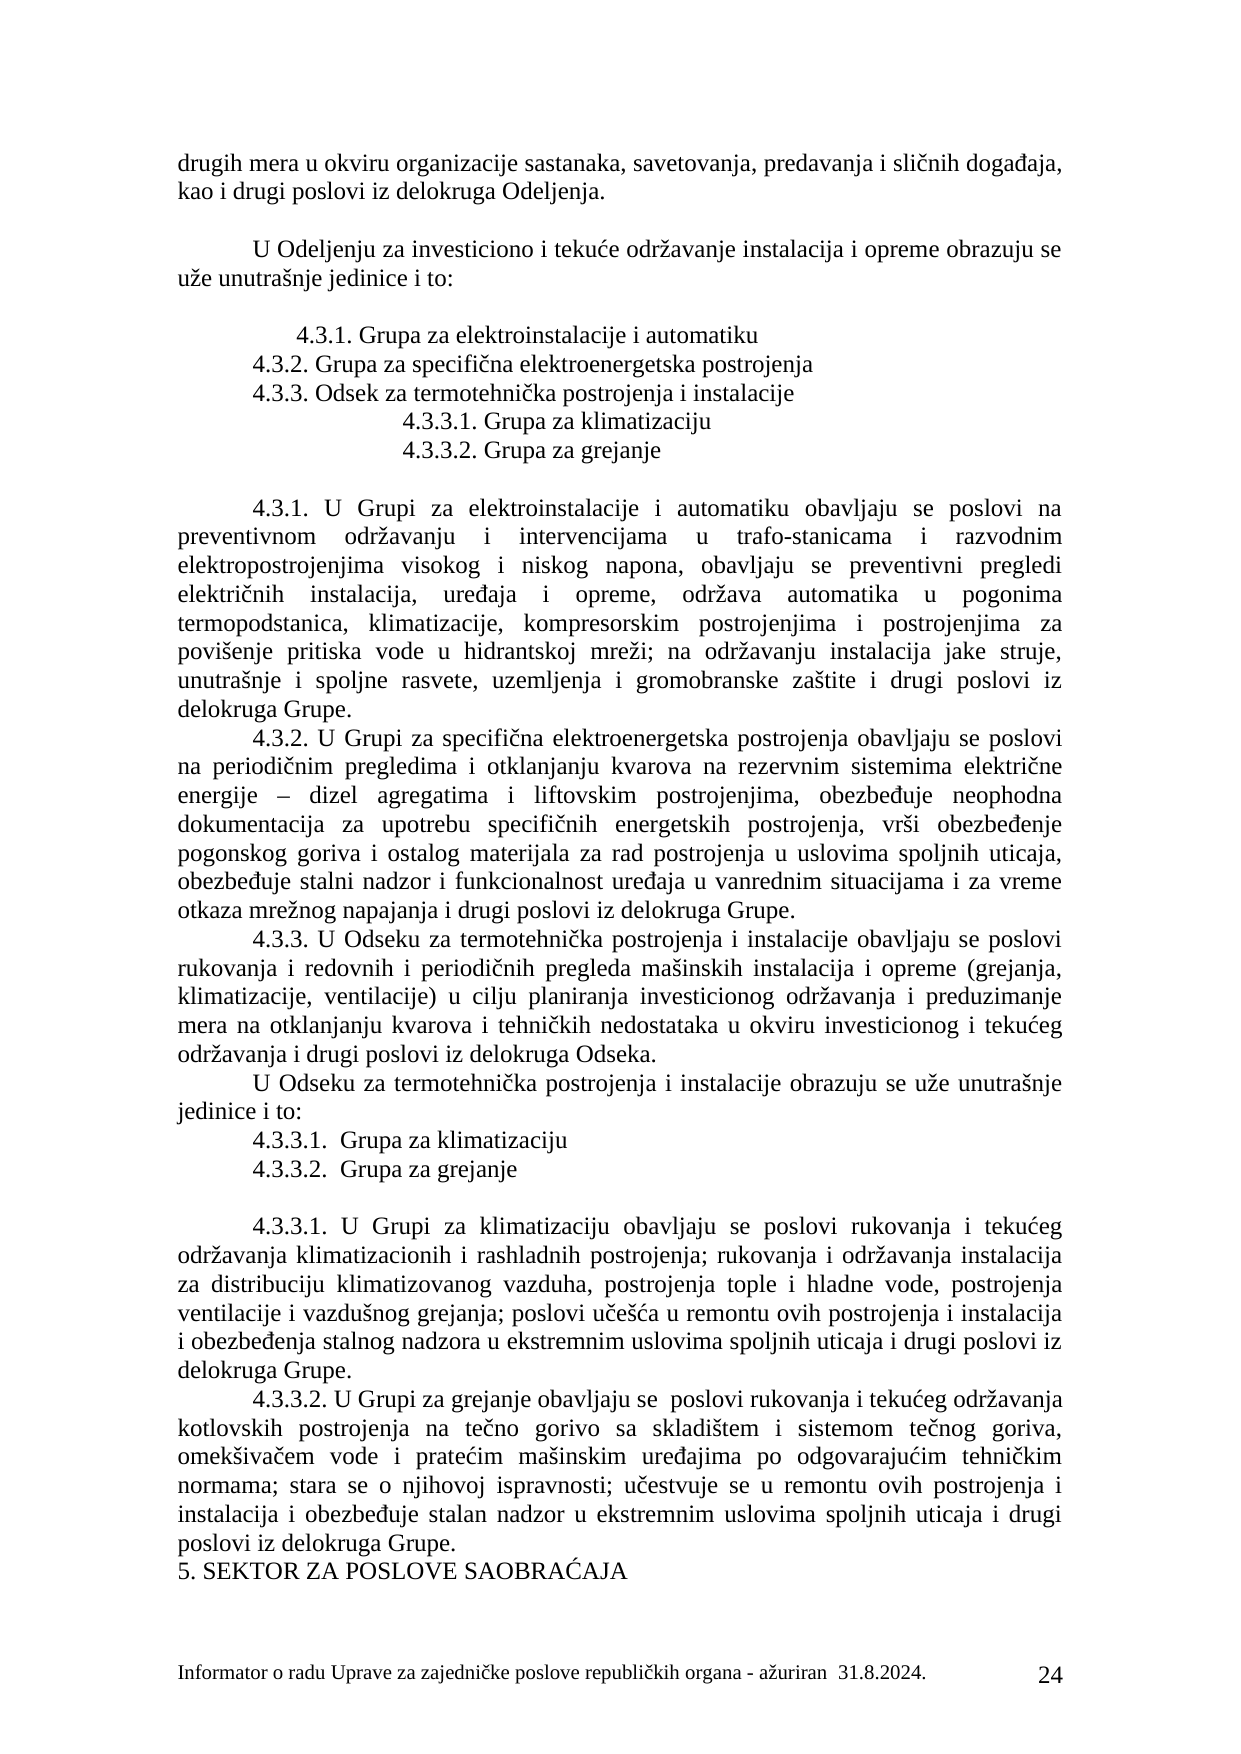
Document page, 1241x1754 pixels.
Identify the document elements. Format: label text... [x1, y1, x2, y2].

text 4.3.3. U Odseku za termotehnička postrojenja i instalacije obavljaju se poslovi rukovanja i redovnih i periodičnih pregleda mašinskih instalacija i opreme (grejanja, klimatizacije, ventilacije) u cilju planiranja investicionog održavanja i preduzimanje mera na otklanjanju kvarova i tehničkih nedostataka u okviru investicionog i tekućeg održavanja i drugi poslovi iz delokruga Odseka. [177, 924, 1063, 1068]
text 4.3.3.1. U Grupi za klimatizaciju obavljaju se poslovi rukovanja i tekućeg održavanja klimatizacionih i rashladnih postrojenja; rukovanja i održavanja instalacija za distribuciju klimatizovanog vazduha, postrojenja tople i hladne vode, postrojenja ventilacije i vazdušnog grejanja; poslovi učešća u remontu ovih postrojenja i instalacija i obezbeđenja stalnog nadzora u ekstremnim uslovima spoljnih uticaja i drugi poslovi iz delokruga Grupe. [177, 1211, 1063, 1384]
text 4.3.3.2. Grupa za grejanje [177, 435, 1063, 464]
text 4.3.3.1. Grupa za klimatizaciju [177, 1125, 1063, 1154]
text 4.3.3.1. Grupa za klimatizaciju [177, 406, 1063, 435]
text U Odeljenju za investiciono i tekuće održavanje instalacija i opreme obrazuju se uže unutrašnje jedinice i to: [177, 234, 1063, 291]
text 4.3.3. Odsek za termotehnička postrojenja i instalacije [177, 378, 1063, 406]
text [177, 148, 1063, 205]
text 5. SEKTOR ZA POSLOVE SAOBRAĆAJA [177, 1556, 1063, 1585]
text 4.3.2. Grupa za specifična elektroenergetska postrojenja [177, 349, 1063, 378]
text 4.3.3.2. U Grupi za grejanje obavljaju se poslovi rukovanja i tekućeg održavanja kotlovskih postrojenja na tečno gorivo sa skladištem i sistemom tečnog goriva, omekšivačem vode i pratećim mašinskim uređajima po odgovarajućim tehničkim normama; stara se o njihovoj ispravnosti; učestvuje se u remontu ovih postrojenja i instalacija i obezbeđuje stalan nadzor u ekstremnim uslovima spoljnih uticaja i drugi poslovi iz delokruga Grupe. [177, 1384, 1063, 1556]
text 4.3.3.2. Grupa za grejanje [177, 1154, 1063, 1183]
text 4.3.1. U Grupi za elektroinstalacije i automatiku obavljaju se poslovi na preventivnom održavanju i intervencijama u trafo-stanicama i razvodnim elektropostrojenjima visokog i niskog napona, obavljaju se preventivni pregledi električnih instalacija, uređaja i opreme, održava automatika u pogonima termopodstanica, klimatizacije, kompresorskim postrojenjima i postrojenjima za povišenje pritiska vode u hidrantskoj mreži; na održavanju instalacija jake struje, unutrašnje i spoljne rasvete, uzemljenja i gromobranske zaštite i drugi poslovi iz delokruga Grupe. [177, 493, 1063, 723]
text U Odseku za termotehnička postrojenja i instalacije obrazuju se uže unutrašnje jedinice i to: [177, 1068, 1063, 1125]
text 4.3.1. Grupa za elektroinstalacije i automatiku [177, 320, 1063, 349]
text 4.3.2. U Grupi za specifična elektroenergetska postrojenja obavljaju se poslovi na periodičnim pregledima i otklanjanju kvarova na rezervnim sistemima električne energije – dizel agregatima i liftovskim postrojenjima, obezbeđuje neophodna dokumentacija za upotrebu specifičnih energetskih postrojenja, vrši obezbeđenje pogonskog goriva i ostalog materijala za rad postrojenja u uslovima spoljnih uticaja, obezbeđuje stalni nadzor i funkcionalnost uređaja u vanrednim situacijama i za vreme otkaza mrežnog napajanja i drugi poslovi iz delokruga Grupe. [177, 723, 1063, 924]
